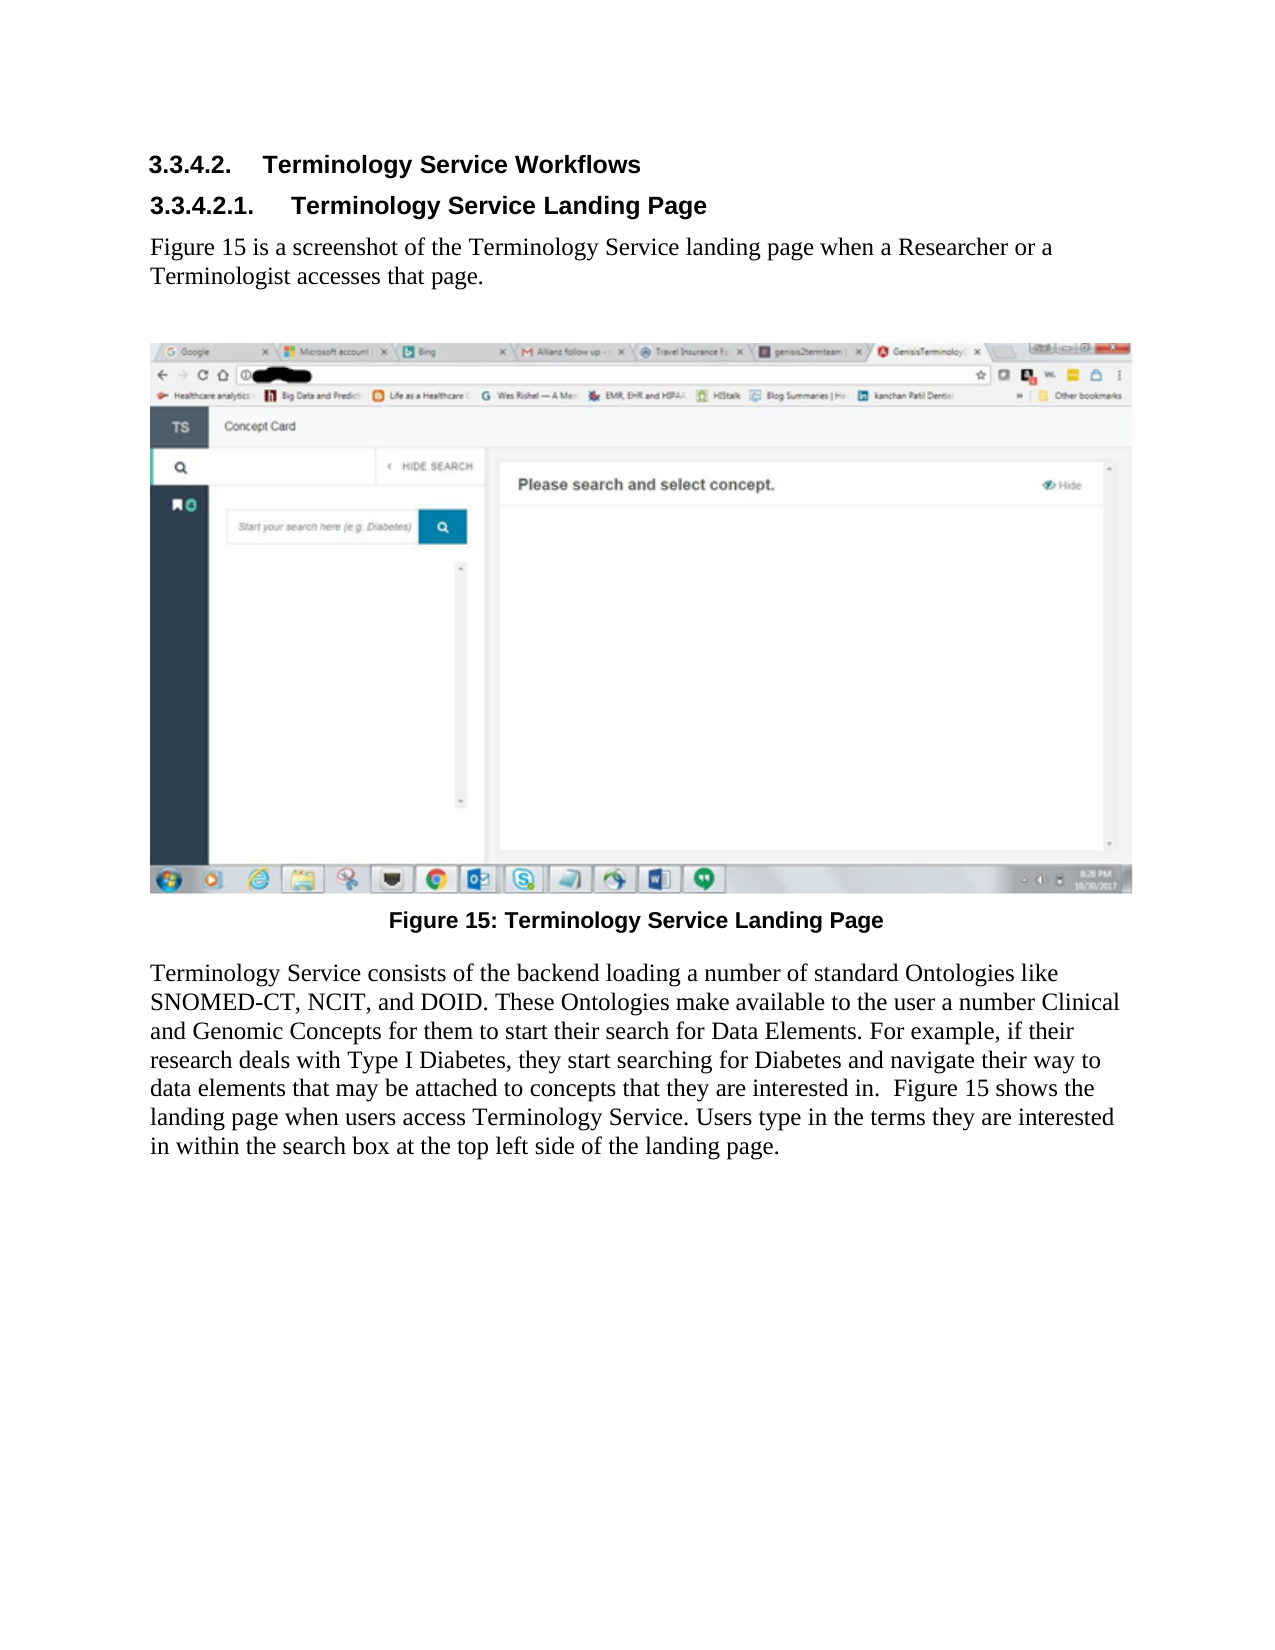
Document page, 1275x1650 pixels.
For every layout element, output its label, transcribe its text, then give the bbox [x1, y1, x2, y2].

subtitle Terminology Service Landing Page [150, 191, 1137, 220]
text Terminology Service consists of the backend loading a number of standard Ontologies like SNOMED-CT, NCIT, and DOID. These Ontologies make available to the user a number Clinical and Genomic Concepts for them to start their search for Data Elements. For example, if their research deals with Type I Diabetes, they start searching for Diabetes and navigate their way to data elements that may be attached to concepts that they are interested in. Figure 15 shows the landing page when users access Terminology Service. Users type in the terms they are interested in within the search box at the top left side of the landing page. [150, 958, 1125, 1160]
picture [150, 343, 1137, 897]
text Figure 15 is a screenshot of the Terminology Service landing page when a Researcher or a Terminologist accesses that page. [150, 232, 1117, 290]
subtitle Terminology Service Workflows [148, 150, 1137, 179]
text Figure 15: Terminology Service Landing Page [388, 907, 1137, 934]
